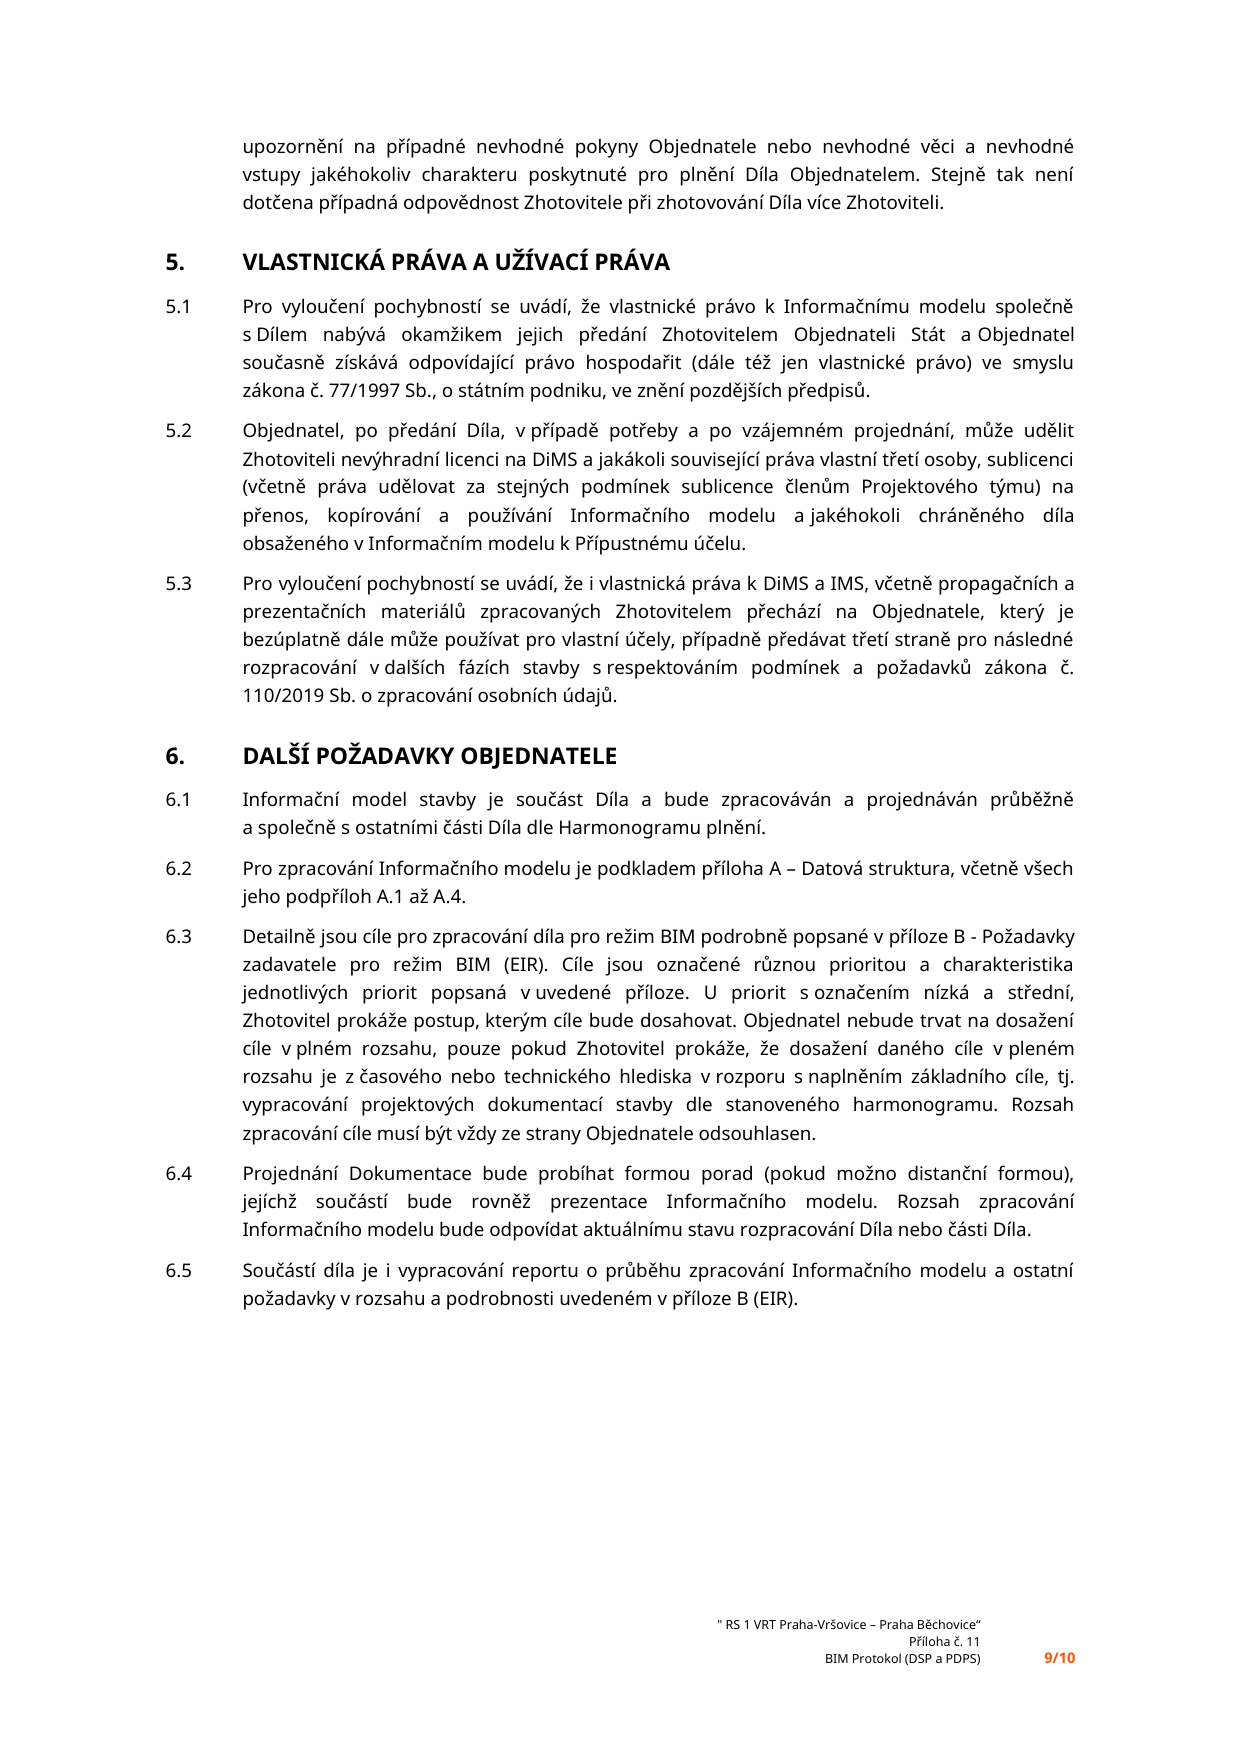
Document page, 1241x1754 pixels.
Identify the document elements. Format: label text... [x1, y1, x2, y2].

text Pro vyloučení pochybností se uvádí, že vlastnické právo k Informačnímu modelu společně s Dílem nabývá okamžikem jejich předání Zhotovitelem Objednateli Stát a Objednatel současně získává odpovídající právo hospodařit (dále též jen vlastnické právo) ve smyslu zákona č. 77/1997 Sb., o státním podniku, ve znění pozdějších předpisů. [165, 293, 1075, 403]
text Další Požadavky Objednatele [165, 740, 1075, 771]
text Objednatel, po předání Díla, v případě potřeby a po vzájemném projednání, může udělit Zhotoviteli nevýhradní licenci na DiMS a jakákoli související práva vlastní třetí osoby, sublicenci (včetně práva udělovat za stejných podmínek sublicence členům Projektového týmu) na přenos, kopírování a používání Informačního modelu a jakéhokoli chráněného díla obsaženého v Informačním modelu k Přípustnému účelu. [165, 418, 1075, 555]
text Detailně jsou cíle pro zpracování díla pro režim BIM podrobně popsané v příloze B - Požadavky zadavatele pro režim BIM (EIR). Cíle jsou označené různou prioritou a charakteristika jednotlivých priorit popsaná v uvedené příloze. U priorit s označením nízká a střední, Zhotovitel prokáže postup, kterým cíle bude dosahovat. Objednatel nebude trvat na dosažení cíle v plném rozsahu, pouze pokud Zhotovitel prokáže, že dosažení daného cíle v pleném rozsahu je z časového nebo technického hlediska v rozporu s naplněním základního cíle, tj. vypracování projektových dokumentací stavby dle stanoveného harmonogramu. Rozsah zpracování cíle musí být vždy ze strany Objednatele odsouhlasen. [165, 924, 1075, 1145]
text Informační model stavby je součást Díla a bude zpracováván a projednáván průběžně a společně s ostatními části Díla dle Harmonogramu plnění. [165, 787, 1075, 840]
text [165, 133, 1075, 215]
text Pro zpracování Informačního modelu je podkladem příloha A – Datová struktura, včetně všech jeho podpříloh A.1 až A.4. [165, 855, 1075, 909]
text VLASTNICKÁ PRÁVA A UŽÍVACÍ PRÁVA [165, 246, 1075, 278]
text Součástí díla je i vypracování reportu o průběhu zpracování Informačního modelu a ostatní požadavky v rozsahu a podrobnosti uvedeném v příloze B (EIR). [165, 1257, 1075, 1310]
text Projednání Dokumentace bude probíhat formou porad (pokud možno distanční formou), jejíchž součástí bude rovněž prezentace Informačního modelu. Rozsah zpracování Informačního modelu bude odpovídat aktuálnímu stavu rozpracování Díla nebo části Díla. [165, 1160, 1075, 1242]
text Pro vyloučení pochybností se uvádí, že i vlastnická práva k DiMS a IMS, včetně propagačních a prezentačních materiálů zpracovaných Zhotovitelem přechází na Objednatele, který je bezúplatně dále může používat pro vlastní účely, případně předávat třetí straně pro následné rozpracování v dalších fázích stavby s respektováním podmínek a požadavků zákona č. 110/2019 Sb. o zpracování osobních údajů. [165, 570, 1075, 708]
